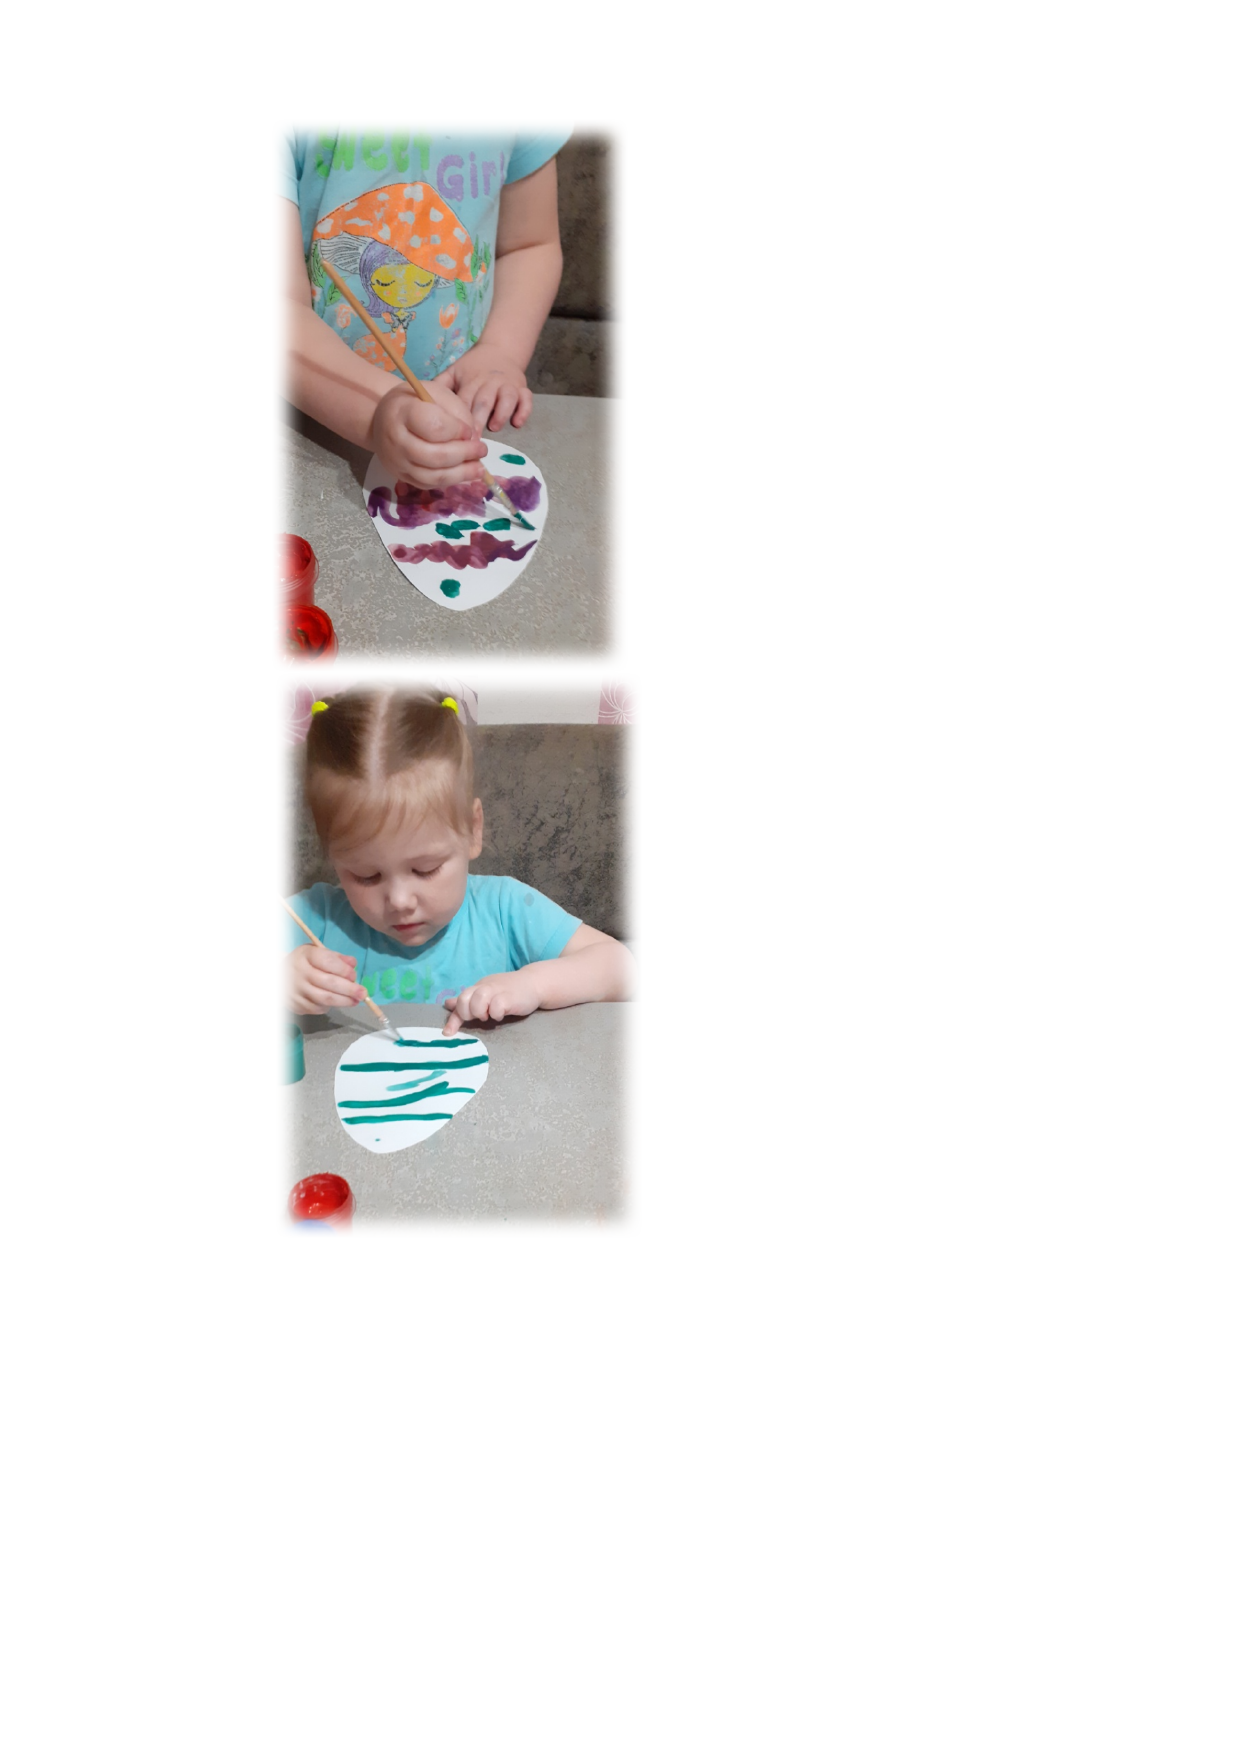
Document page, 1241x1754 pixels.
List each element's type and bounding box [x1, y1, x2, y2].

picture [300, 147, 599, 644]
picture [304, 702, 614, 1210]
